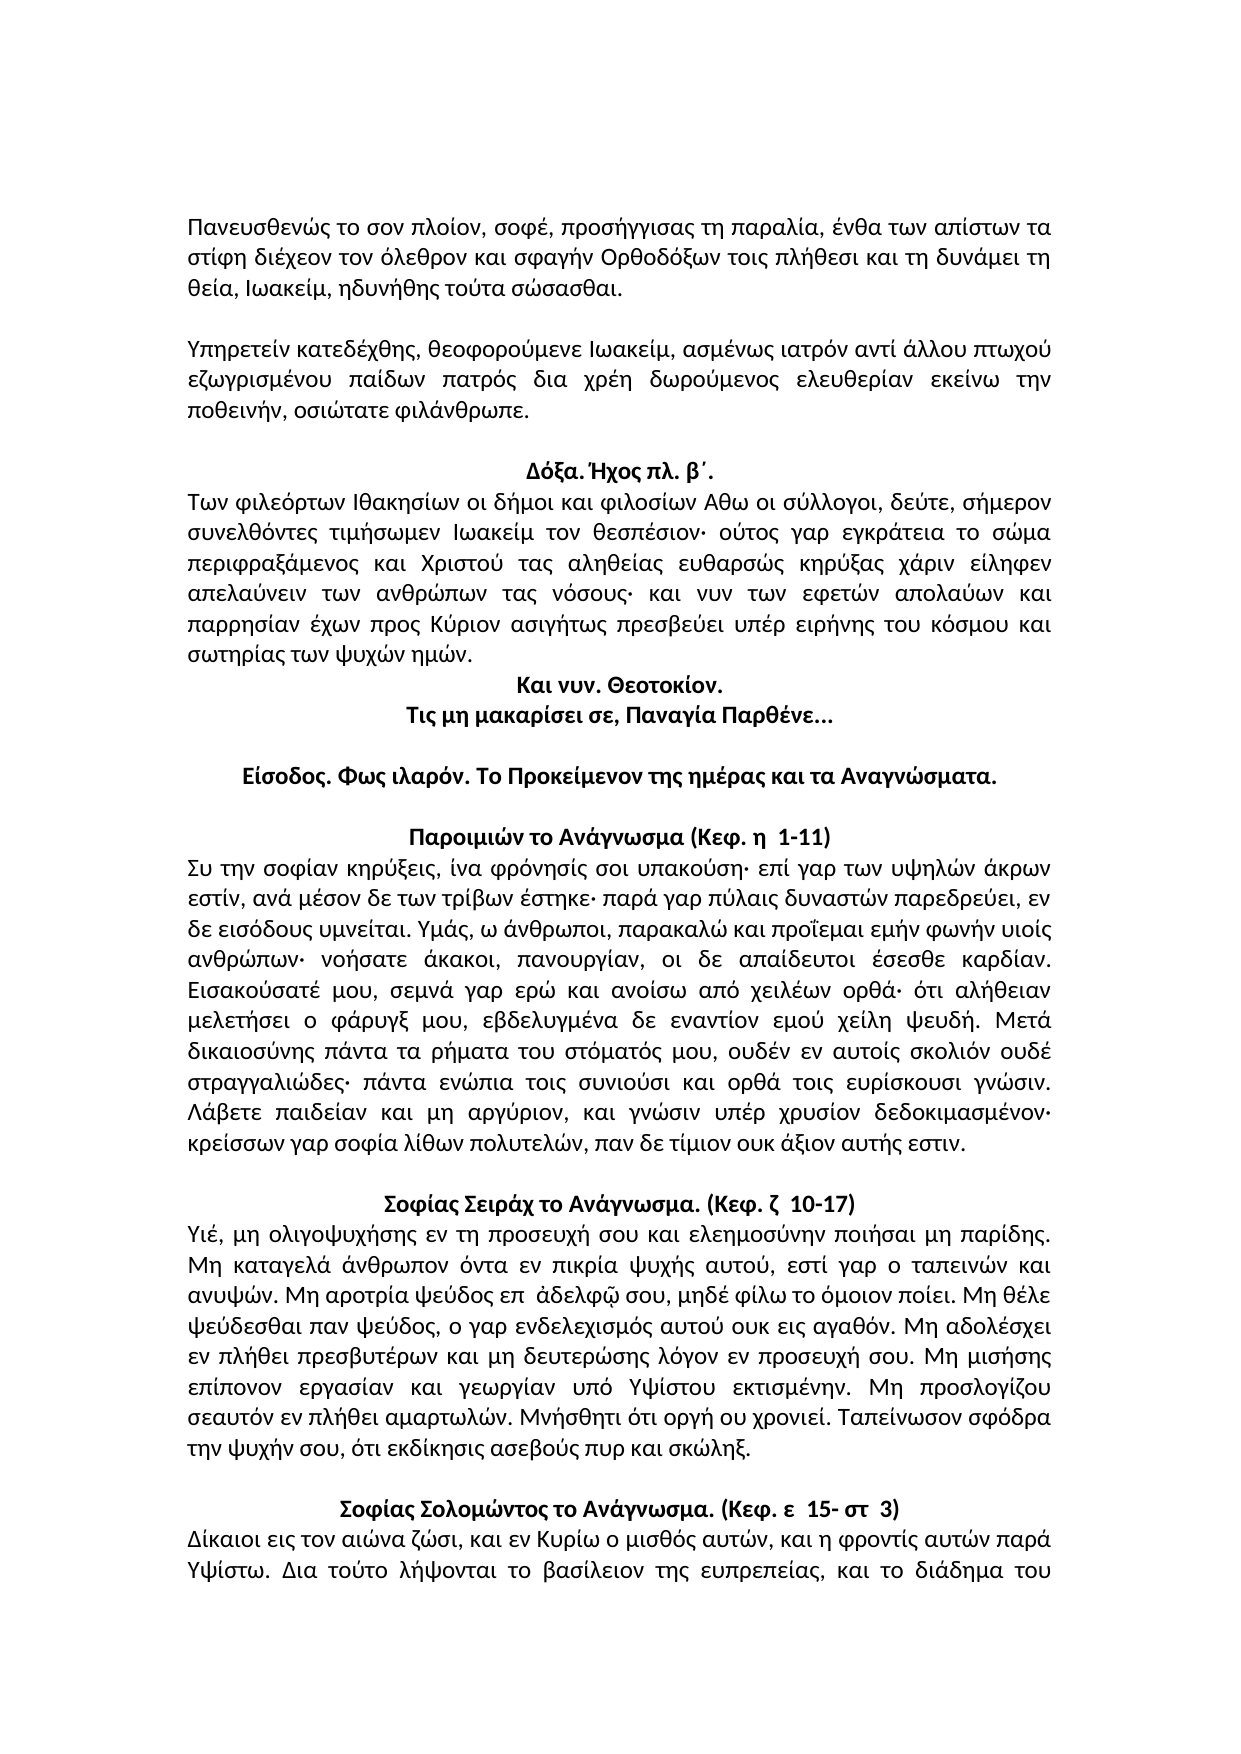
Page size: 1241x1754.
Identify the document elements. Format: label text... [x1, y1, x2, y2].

text Είσοδος. Φως ιλαρόν. Το Προκείμενον της ημέρας και τα Αναγνώσματα. [187, 760, 1053, 791]
text Σοφίας Σολομώντος το Ανάγνωσμα. (Κεφ. ε 15- στ 3) [187, 1493, 1053, 1523]
text Υιέ, μη ολιγοψυχήσης εν τη προσευχή σου και ελεημοσύνην ποιήσαι μη παρίδης. Μη καταγελά άνθρωπον όντα εν πικρία ψυχής αυτού, εστί γαρ ο ταπεινών και ανυψών. Μη αροτρία ψεύδος επ ἀδελφῷ σου, μηδέ φίλω το όμοιον ποίει. Μη θέλε ψεύδεσθαι παν ψεύδος, ο γαρ ενδελεχισμός αυτού ουκ εις αγαθόν. Μη αδολέσχει εν πλήθει πρεσβυτέρων και μη δευτερώσης λόγον εν προσευχή σου. Μη μισήσης επίπονον εργασίαν και γεωργίαν υπό Υψίστου εκτισμένην. Μη προσλογίζου σεαυτόν εν πλήθει αμαρτωλών. Μνήσθητι ότι οργή ου χρονιεί. Ταπείνωσον σφόδρα την ψυχήν σου, ότι εκδίκησις ασεβούς πυρ και σκώληξ. [187, 1218, 1053, 1462]
text Συ την σοφίαν κηρύξεις, ίνα φρόνησίς σοι υπακούση· επί γαρ των υψηλών άκρων εστίν, ανά μέσον δε των τρίβων έστηκε· παρά γαρ πύλαις δυναστών παρεδρεύει, εν δε εισόδους υμνείται. Υμάς, ω άνθρωποι, παρακαλώ και προΐεμαι εμήν φωνήν υιοίς ανθρώπων· νοήσατε άκακοι, πανουργίαν, οι δε απαίδευτοι έσεσθε καρδίαν. Εισακούσατέ μου, σεμνά γαρ ερώ και ανοίσω από χειλέων ορθά· ότι αλήθειαν μελετήσει ο φάρυγξ μου, εβδελυγμένα δε εναντίον εμού χείλη ψευδή. Μετά δικαιοσύνης πάντα τα ρήματα του στόματός μου, ουδέν εν αυτοίς σκολιόν ουδέ στραγγαλιώδες· πάντα ενώπια τοις συνιούσι και ορθά τοις ευρίσκουσι γνώσιν. Λάβετε παιδείαν και μη αργύριον, και γνώσιν υπέρ χρυσίον δεδοκιμασμένον· κρείσσων γαρ σοφία λίθων πολυτελών, παν δε τίμιον ουκ άξιον αυτής εστιν. [187, 852, 1053, 1157]
text Υπηρετείν κατεδέχθης, θεοφορούμενε Ιωακείμ, ασμένως ιατρόν αντί άλλου πτωχού εζωγρισμένου παίδων πατρός δια χρέη δωρούμενος ελευθερίαν εκείνω την ποθεινήν, οσιώτατε φιλάνθρωπε. [187, 333, 1053, 425]
text Δόξα. Ήχος πλ. β´. [187, 455, 1053, 486]
text Παροιμιών το Ανάγνωσμα (Κεφ. η 1-11) [187, 821, 1053, 852]
text Τις μη μακαρίσει σε, Παναγία Παρθένε... [187, 699, 1053, 730]
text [187, 1523, 1053, 1584]
text Και νυν. Θεοτοκίον. [187, 669, 1053, 699]
text Πανευσθενώς το σον πλοίον, σοφέ, προσήγγισας τη παραλία, ένθα των απίστων τα στίφη διέχεον τον όλεθρον και σφαγήν Ορθοδόξων τοις πλήθεσι και τη δυνάμει τη θεία, Ιωακείμ, ηδυνήθης τούτα σώσασθαι. [187, 211, 1053, 303]
text Σοφίας Σειράχ το Ανάγνωσμα. (Κεφ. ζ 10-17) [187, 1188, 1053, 1218]
text Των φιλεόρτων Ιθακησίων οι δήμοι και φιλοσίων Αθω οι σύλλογοι, δεύτε, σήμερον συνελθόντες τιμήσωμεν Ιωακείμ τον θεσπέσιον· ούτος γαρ εγκράτεια το σώμα περιφραξάμενος και Χριστού τας αληθείας ευθαρσώς κηρύξας χάριν είληφεν απελαύνειν των ανθρώπων τας νόσους· και νυν των εφετών απολαύων και παρρησίαν έχων προς Κύριον ασιγήτως πρεσβεύει υπέρ ειρήνης του κόσμου και σωτηρίας των ψυχών ημών. [187, 486, 1053, 669]
